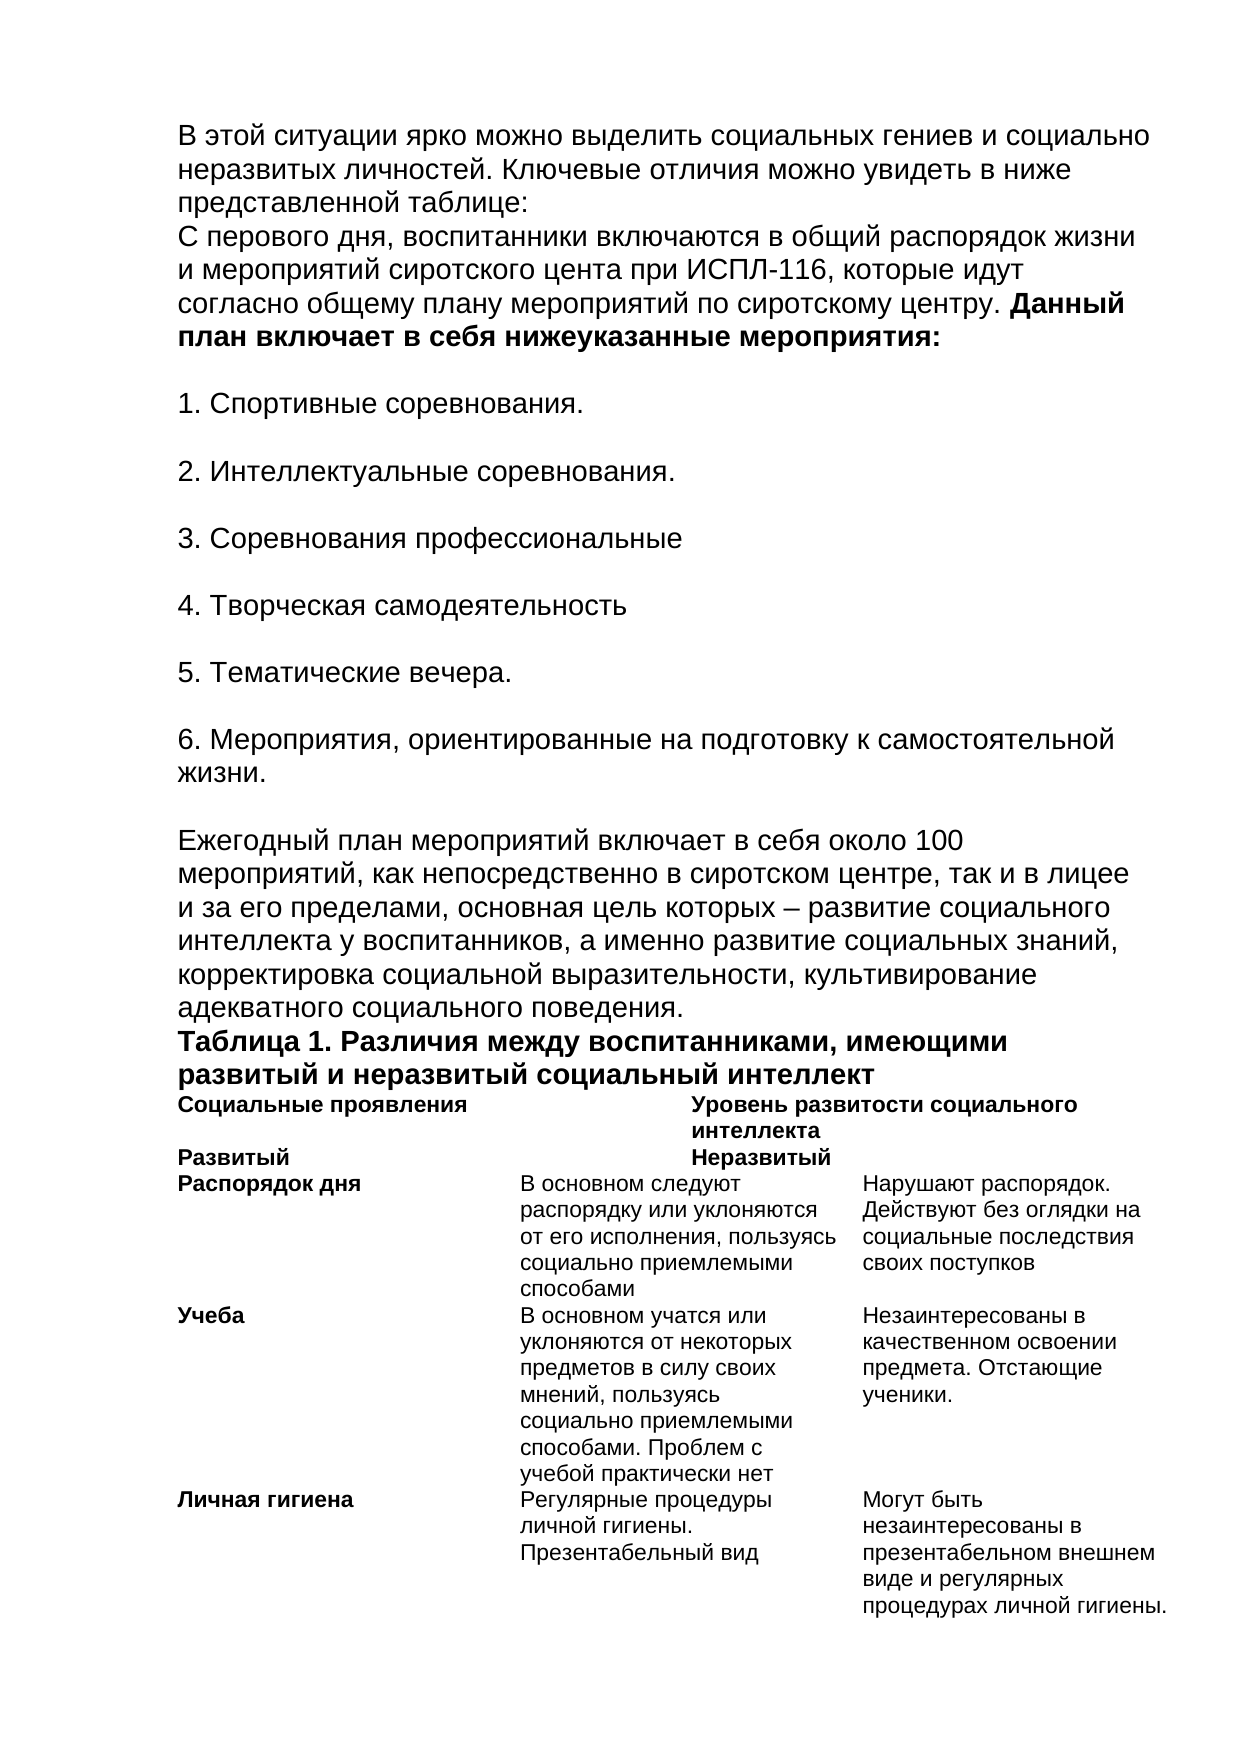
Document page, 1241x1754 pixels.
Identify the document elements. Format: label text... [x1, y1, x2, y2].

table_cell Незаинтересованы в качественном освоении предмета. Отстающие ученики. [851, 1302, 1193, 1486]
table_cell Могут быть незаинтересованы в презентабельном внешнем виде и регулярных процедурах личной гигиены. [851, 1486, 1193, 1618]
table_header Социальные проявления [166, 1091, 680, 1143]
text 6. Мероприятия, ориентированные на подготовку к самостоятельной жизни. [177, 722, 1152, 789]
table_cell Нарушают распорядок. Действуют без оглядки на социальные последствия своих поступков [851, 1170, 1193, 1302]
text С перового дня, воспитанники включаются в общий распорядок жизни и мероприятий сиротского цента при ИСПЛ-116, которые идут согласно общему плану мероприятий по сиротскому центру. Данный план включает в себя нижеуказанные мероприятия: [177, 219, 1152, 353]
text Таблица 1. Различия между воспитанниками, имеющими развитый и неразвитый социальный интеллект [177, 1024, 1152, 1091]
table_cell Неразвитый [680, 1144, 1193, 1170]
table_cell Распорядок дня [166, 1170, 508, 1302]
text В этой ситуации ярко можно выделить социальных гениев и социально неразвитых личностей. Ключевые отличия можно увидеть в ниже представленной таблице: [177, 118, 1152, 219]
table_cell В основном учатся или уклоняются от некоторых предметов в силу своих мнений, пользуясь социально приемлемыми способами. Проблем с учебой практически нет [509, 1302, 851, 1486]
text 5. Тематические вечера. [177, 655, 1152, 688]
table_cell Регулярные процедуры личной гигиены. Презентабельный вид [509, 1486, 851, 1618]
table_cell Личная гигиена [166, 1486, 508, 1618]
table_cell Развитый [166, 1144, 680, 1170]
table_cell В основном следуют распорядку или уклоняются от его исполнения, пользуясь социально приемлемыми способами [509, 1170, 851, 1302]
text 2. Интеллектуальные соревнования. [177, 453, 1152, 487]
table_cell Учеба [166, 1302, 508, 1486]
text 4. Творческая самодеятельность [177, 588, 1152, 621]
text Ежегодный план мероприятий включает в себя около 100 мероприятий, как непосредственно в сиротском центре, так и в лицее и за его пределами, основная цель которых – развитие социального интеллекта у воспитанников, а именно развитие социальных знаний, корректировка социальной выразительности, культивирование адекватного социального поведения. [177, 822, 1152, 1024]
table_header Уровень развитости социального интеллекта [680, 1091, 1193, 1143]
text 1. Спортивные соревнования. [177, 386, 1152, 420]
text 3. Соревнования профессиональные [177, 521, 1152, 554]
